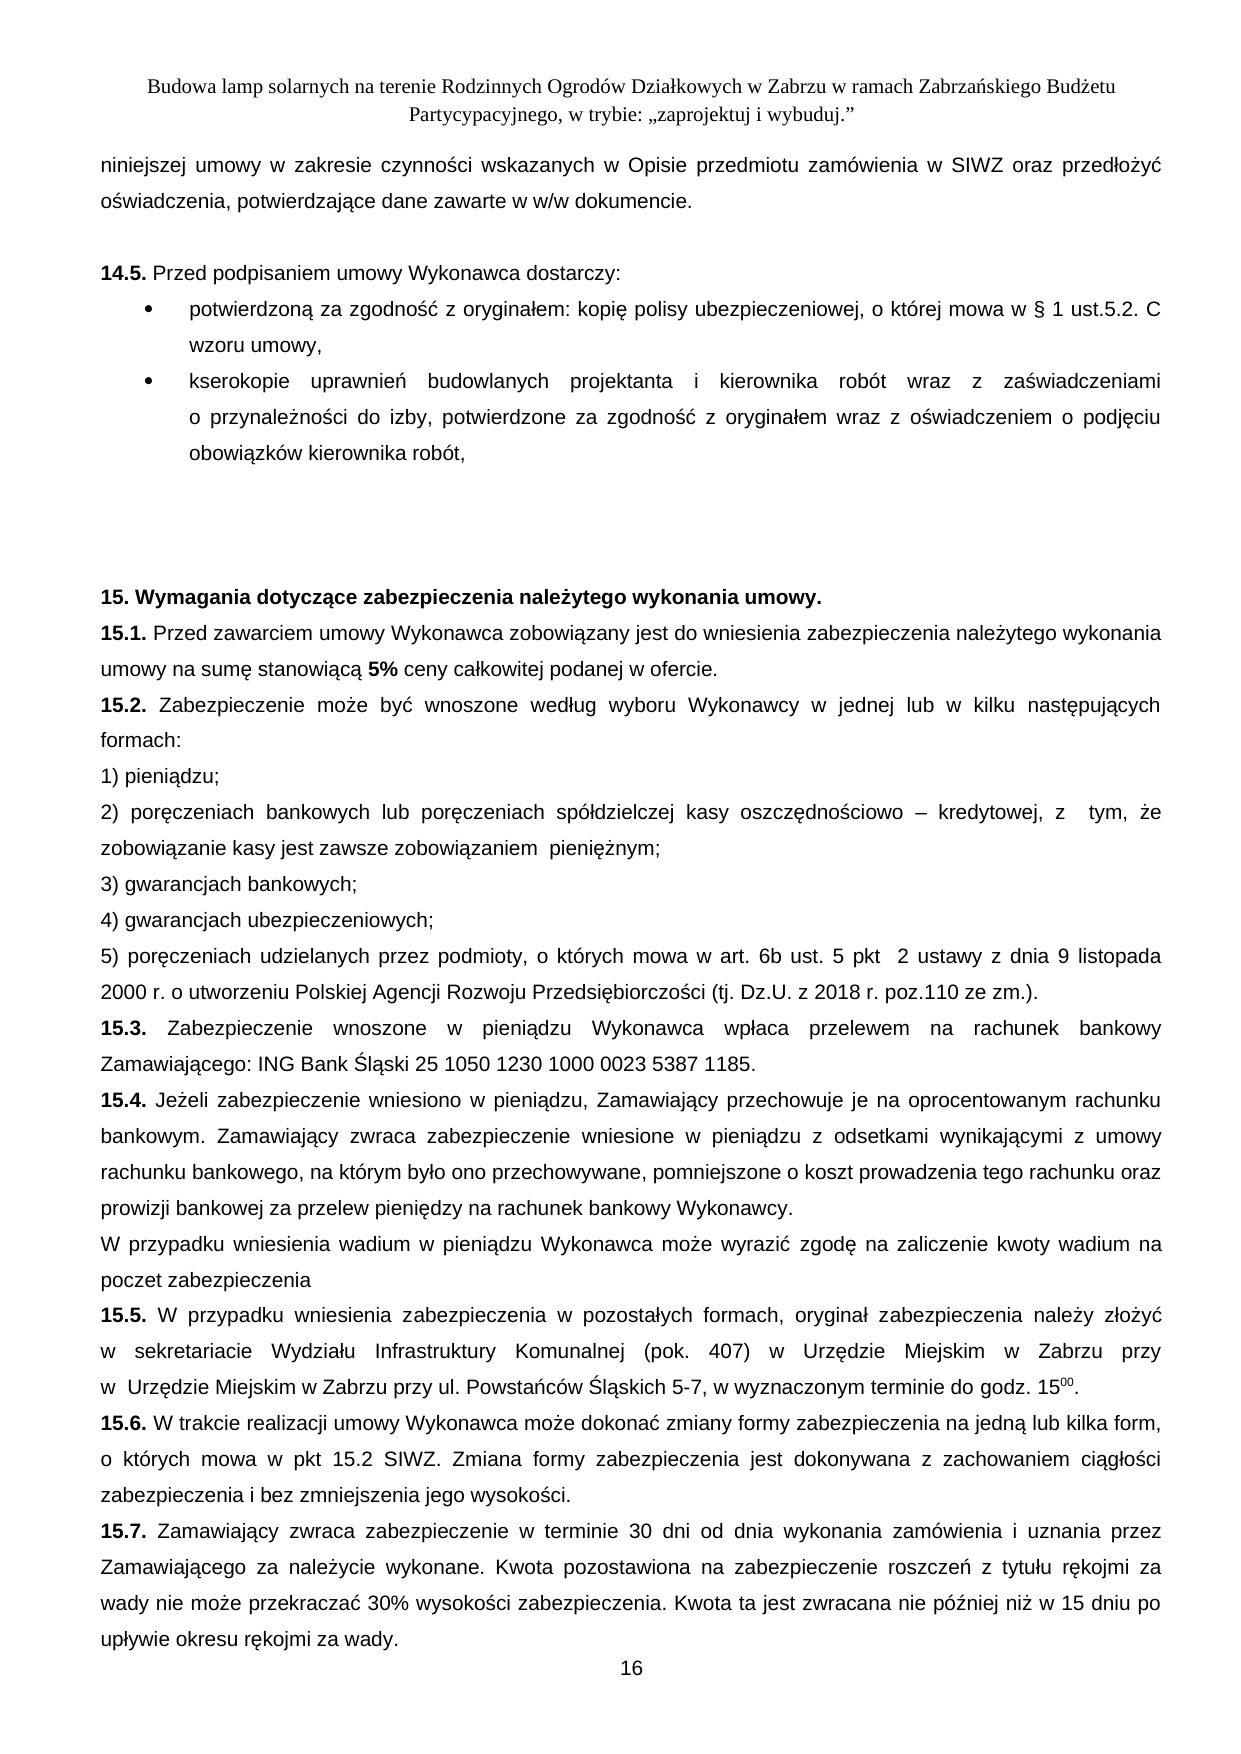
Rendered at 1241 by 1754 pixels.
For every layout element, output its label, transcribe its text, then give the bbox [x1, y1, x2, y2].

text 14.5. Przed podpisaniem umowy Wykonawca dostarczy: [100, 261, 1162, 285]
text 3) gwarancjach bankowych; [100, 872, 1162, 896]
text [100, 153, 1162, 213]
text W przypadku wniesienia wadium w pieniądzu Wykonawca może wyrazić zgodę na zaliczenie kwoty wadium na poczet zabezpieczenia [100, 1231, 1162, 1291]
list potwierdzoną za zgodność z oryginałem: kopię polisy ubezpieczeniowej, o której mowa w § 1 ust.5.2. C wzoru umowy, [145, 297, 1162, 357]
text 15.4. Jeżeli zabezpieczenie wniesiono w pieniądzu, Zamawiający przechowuje je na oprocentowanym rachunku bankowym. Zamawiający zwraca zabezpieczenie wniesione w pieniądzu z odsetkami wynikającymi z umowy rachunku bankowego, na którym było ono przechowywane, pomniejszone o koszt prowadzenia tego rachunku oraz prowizji bankowej za przelew pieniędzy na rachunek bankowy Wykonawcy. [100, 1088, 1162, 1219]
text 5) poręczeniach udzielanych przez podmioty, o których mowa w art. 6b ust. 5 pkt 2 ustawy z dnia 9 listopada 2000 r. o utworzeniu Polskiej Agencji Rozwoju Przedsiębiorczości (tj. Dz.U. z 2018 r. poz.110 ze zm.). [100, 944, 1162, 1004]
text 4) gwarancjach ubezpieczeniowych; [100, 908, 1162, 932]
text 1) pieniądzu; [100, 764, 1162, 788]
text 15.1. Przed zawarciem umowy Wykonawca zobowiązany jest do wniesienia zabezpieczenia należytego wykonania umowy na sumę stanowiącą 5% ceny całkowitej podanej w ofercie. [100, 621, 1162, 680]
text 15. Wymagania dotyczące zabezpieczenia należytego wykonania umowy. [100, 584, 1162, 608]
text 15.3. Zabezpieczenie wnoszone w pieniądzu Wykonawca wpłaca przelewem na rachunek bankowy Zamawiającego: ING Bank Śląski 25 1050 1230 1000 0023 5387 1185. [100, 1016, 1162, 1076]
text 15.6. W trakcie realizacji umowy Wykonawca może dokonać zmiany formy zabezpieczenia na jedną lub kilka form, o których mowa w pkt 15.2 SIWZ. Zmiana formy zabezpieczenia jest dokonywana z zachowaniem ciągłości zabezpieczenia i bez zmniejszenia jego wysokości. [100, 1411, 1162, 1507]
text 15.7. Zamawiający zwraca zabezpieczenie w terminie 30 dni od dnia wykonania zamówienia i uznania przez Zamawiającego za należycie wykonane. Kwota pozostawiona na zabezpieczenie roszczeń z tytułu rękojmi za wady nie może przekraczać 30% wysokości zabezpieczenia. Kwota ta jest zwracana nie później niż w 15 dniu po upływie okresu rękojmi za wady. [100, 1519, 1162, 1651]
text 15.2. Zabezpieczenie może być wnoszone według wyboru Wykonawcy w jednej lub w kilku następujących formach: [100, 692, 1162, 752]
text 2) poręczeniach bankowych lub poręczeniach spółdzielczej kasy oszczędnościowo – kredytowej, z tym, że zobowiązanie kasy jest zawsze zobowiązaniem pieniężnym; [100, 800, 1162, 860]
list kserokopie uprawnień budowlanych projektanta i kierownika robót wraz z zaświadczeniami o przynależności do izby, potwierdzone za zgodność z oryginałem wraz z oświadczeniem o podjęciu obowiązków kierownika robót, [145, 369, 1162, 465]
text 15.5. W przypadku wniesienia zabezpieczenia w pozostałych formach, oryginał zabezpieczenia należy złożyć w sekretariacie Wydziału Infrastruktury Komunalnej (pok. 407) w Urzędzie Miejskim w Zabrzu przy w Urzędzie Miejskim w Zabrzu przy ul. Powstańców Śląskich 5-7, w wyznaczonym terminie do godz. 1500. [100, 1303, 1162, 1399]
